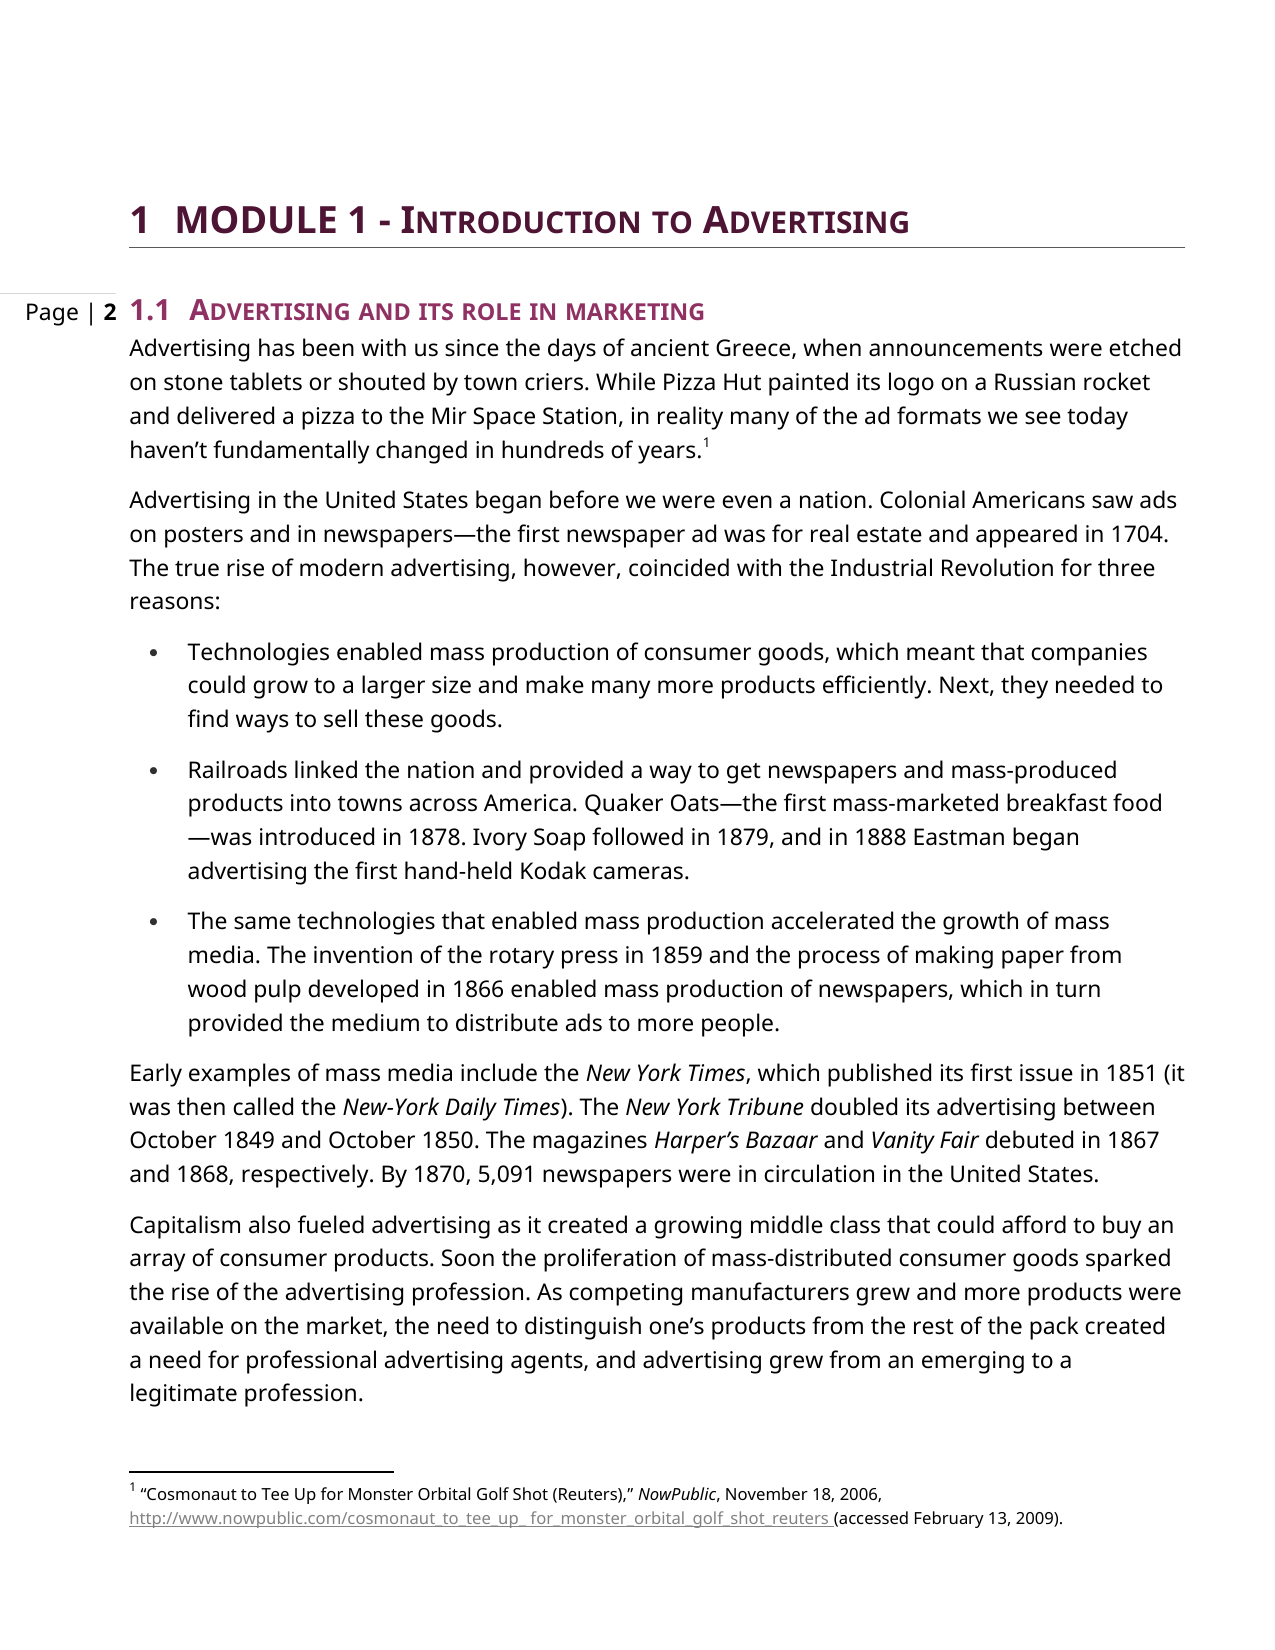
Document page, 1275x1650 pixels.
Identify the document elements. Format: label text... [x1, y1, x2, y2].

list Railroads linked the nation and provided a way to get newspapers and mass-produced products into towns across America. Quaker Oats—the first mass-marketed breakfast food—was introduced in 1878. Ivory Soap followed in 1879, and in 1888 Eastman began advertising the first hand-held Kodak cameras. [150, 753, 1185, 886]
list Technologies enabled mass production of consumer goods, which meant that companies could grow to a larger size and make many more products efficiently. Next, they needed to find ways to sell these goods. [150, 636, 1185, 734]
text Advertising has been with us since the days of ancient Greece, when announcements were etched on stone tablets or shouted by town criers. While Pizza Hut painted its logo on a Russian rocket and delivered a pizza to the Mir Space Station, in reality many of the ad formats we see today haven’t fundamentally changed in hundreds of years. [129, 332, 1185, 465]
subtitle MODULE 1 - Introduction to Advertising [129, 194, 1185, 247]
text Early examples of mass media include the New York Times, which published its first issue in 1851 (it was then called the New-York Daily Times). The New York Tribune doubled its advertising between October 1849 and October 1850. The magazines Harper’s Bazaar and Vanity Fair debuted in 1867 and 1868, respectively. By 1870, 5,091 newspapers were in circulation in the United States. [129, 1057, 1185, 1189]
text Capitalism also fueled advertising as it created a growing middle class that could afford to buy an array of consumer products. Soon the proliferation of mass-distributed consumer goods sparked the rise of the advertising profession. As competing manufacturers grew and more products were available on the market, the need to distinguish one’s products from the rest of the pack created a need for professional advertising agents, and advertising grew from an emerging to a legitimate profession. [129, 1208, 1185, 1408]
text Advertising in the United States began before we were even a nation. Colonial Americans saw ads on posters and in newspapers—the first newspaper ad was for real estate and appeared in 1704. The true rise of modern advertising, however, coincided with the Industrial Revolution for three reasons: [129, 484, 1185, 616]
subtitle Advertising and its role in marketing [129, 289, 1185, 329]
list The same technologies that enabled mass production accelerated the growth of mass media. The invention of the rotary press in 1859 and the process of making paper from wood pulp developed in 1866 enabled mass production of newspapers, which in turn provided the medium to distribute ads to more people. [150, 905, 1185, 1038]
